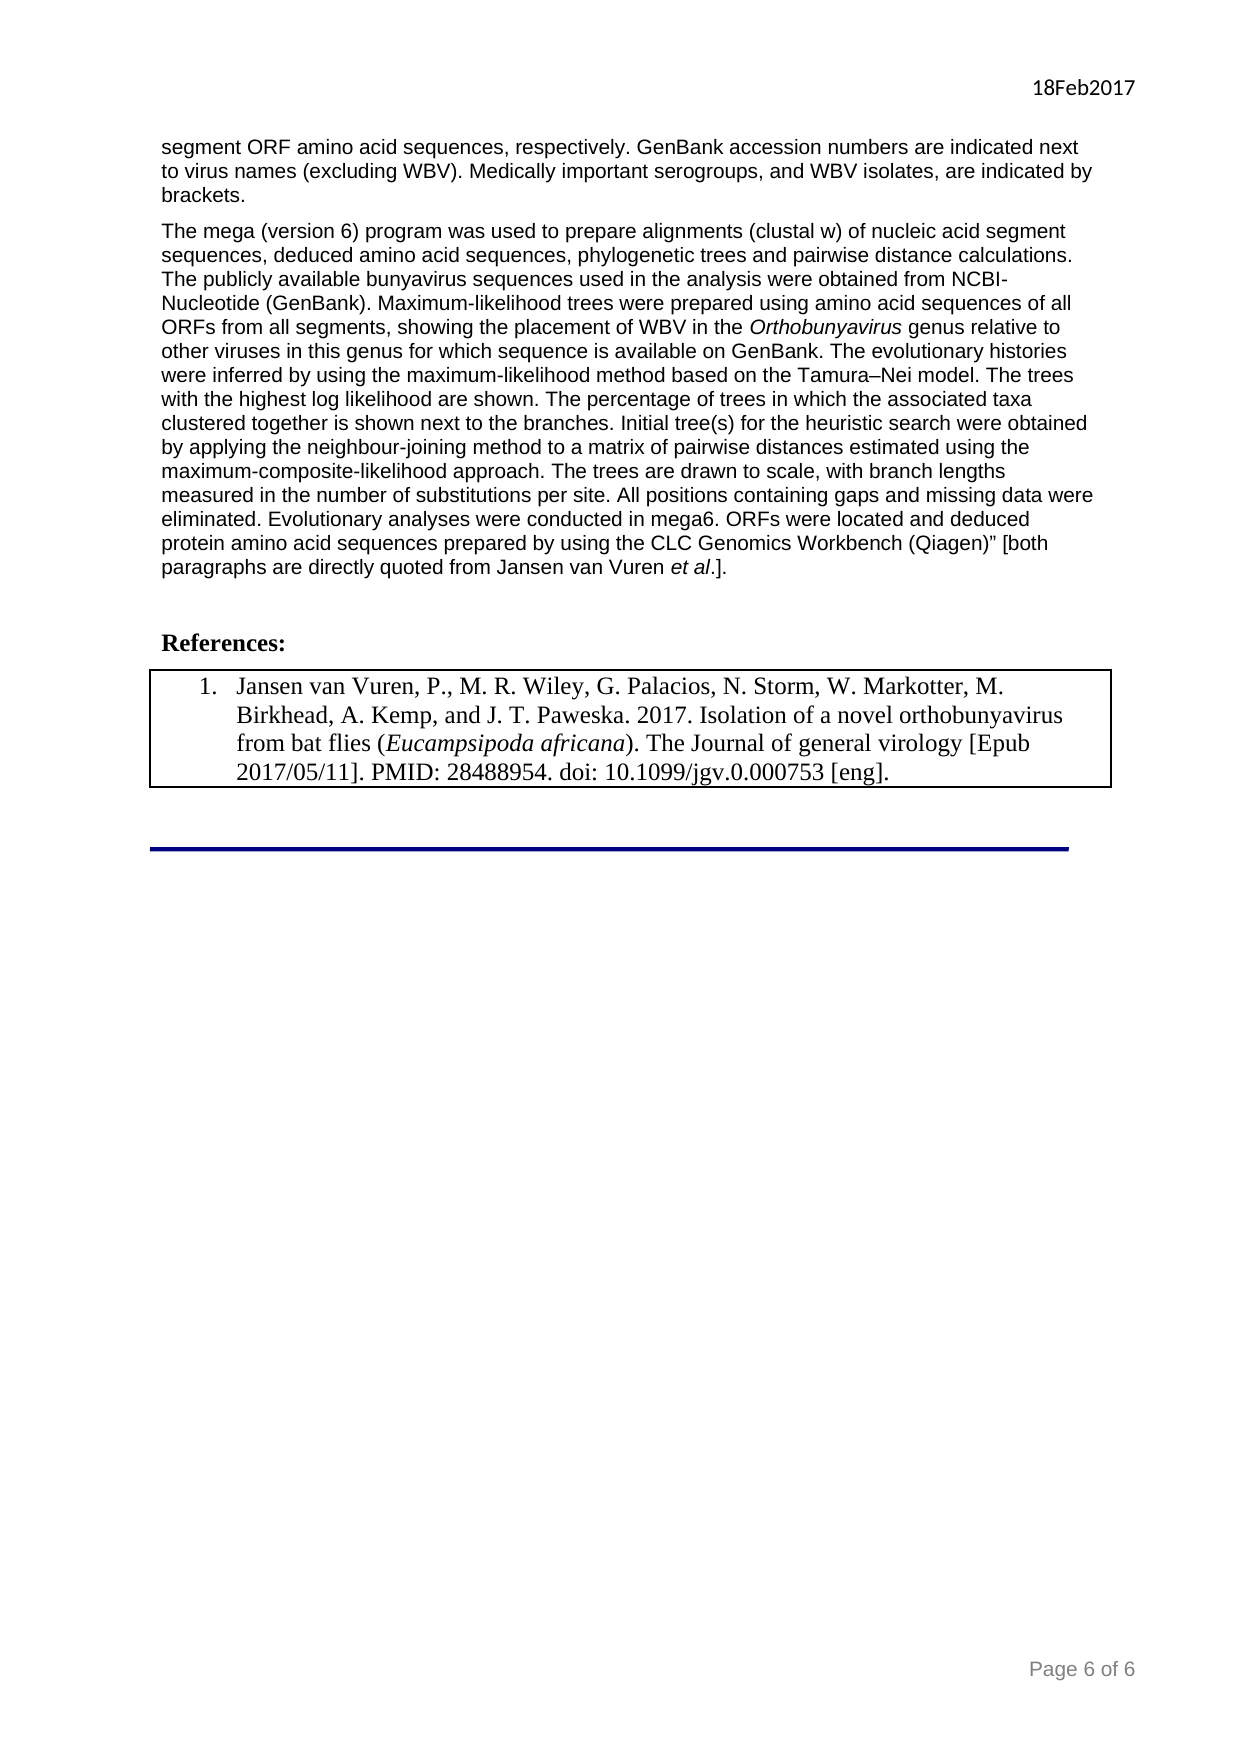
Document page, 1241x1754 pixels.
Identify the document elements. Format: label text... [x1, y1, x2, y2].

table_cell Jansen van Vuren, P., M. R. Wiley, G. Palacios, N. Storm, W. Markotter, M. Birkhead, A. Kemp, and J. T. Paweska. 2017. Isolation of a novel orthobunyavirus from bat flies (Eucampsipoda africana). The Journal of general virology [Epub 2017/05/11]. PMID: 28488954. doi: 10.1099/jgv.0.000753 [eng]. [151, 671, 1110, 786]
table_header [150, 135, 1111, 669]
